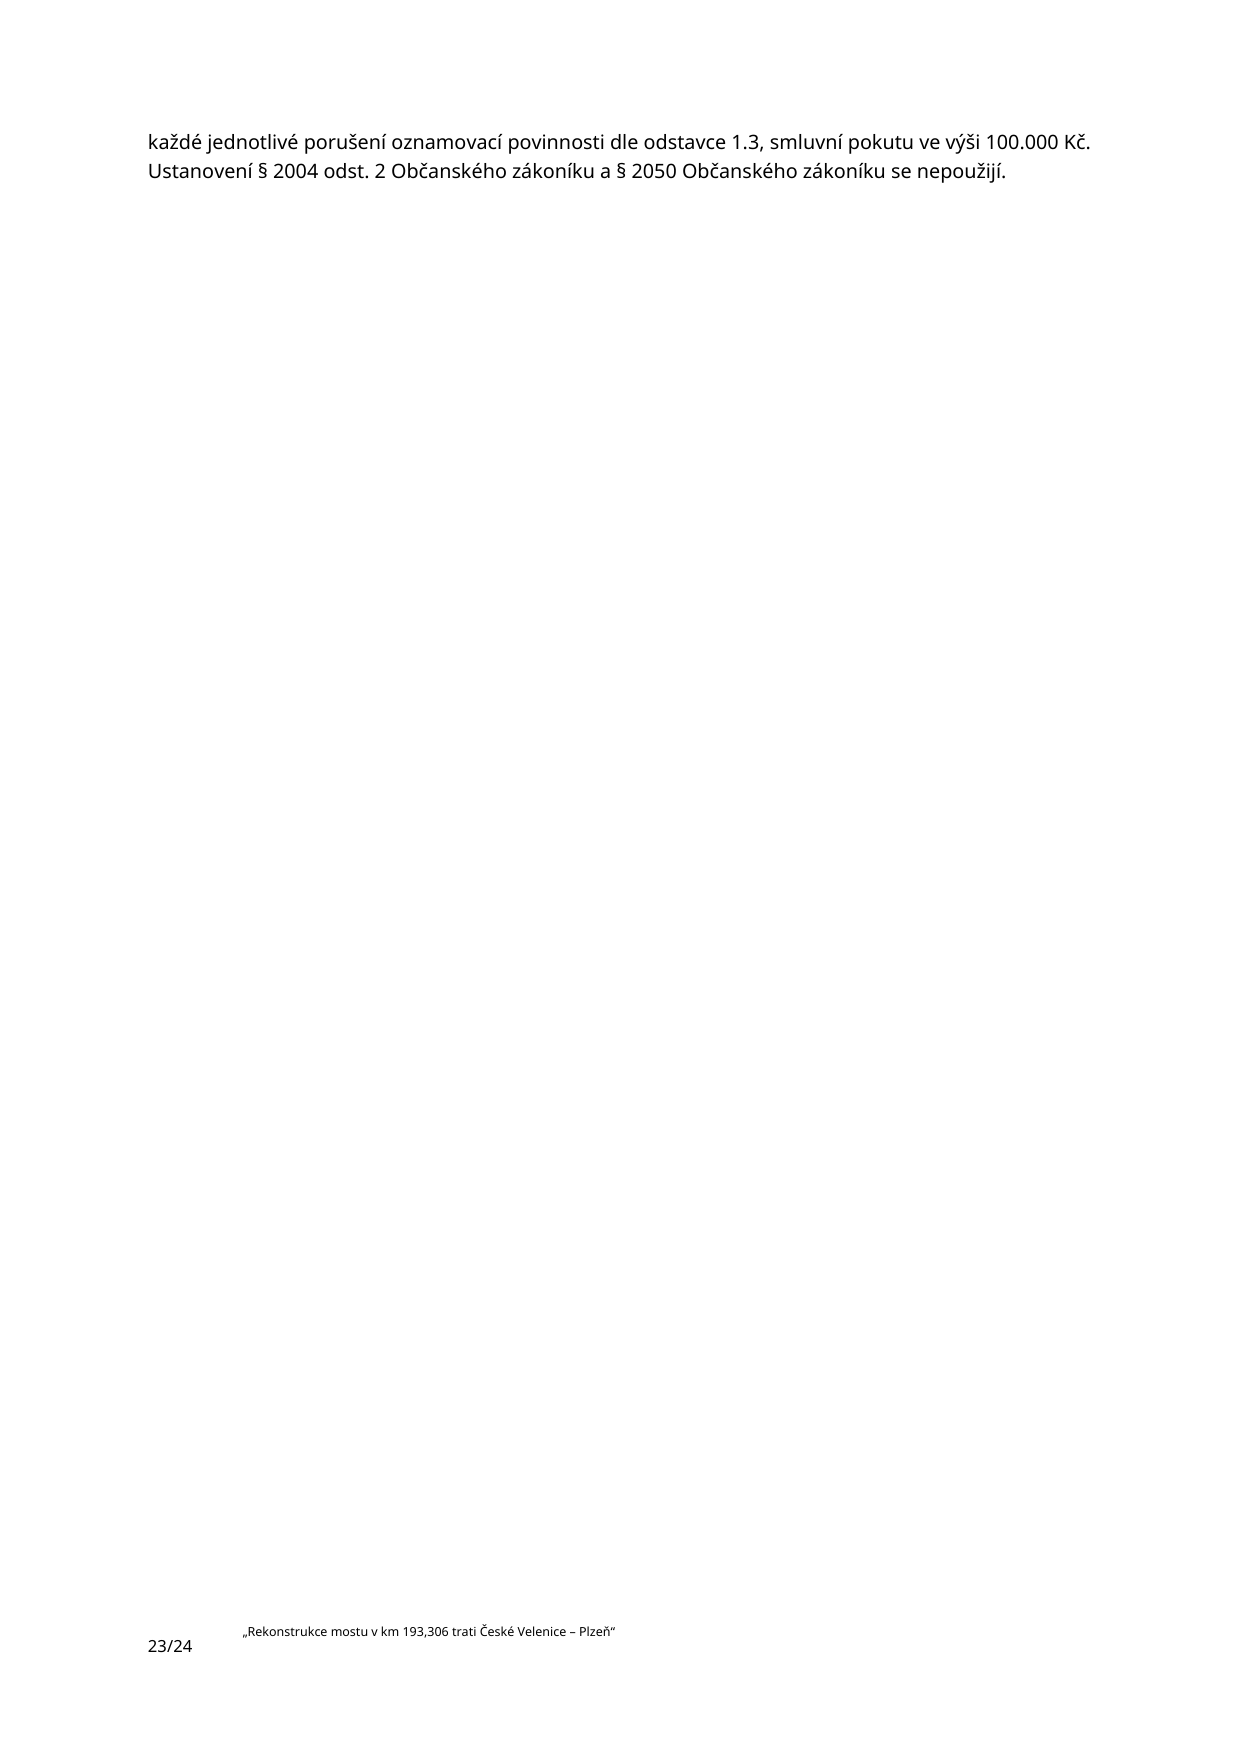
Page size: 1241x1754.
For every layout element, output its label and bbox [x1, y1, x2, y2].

text [148, 126, 1092, 185]
